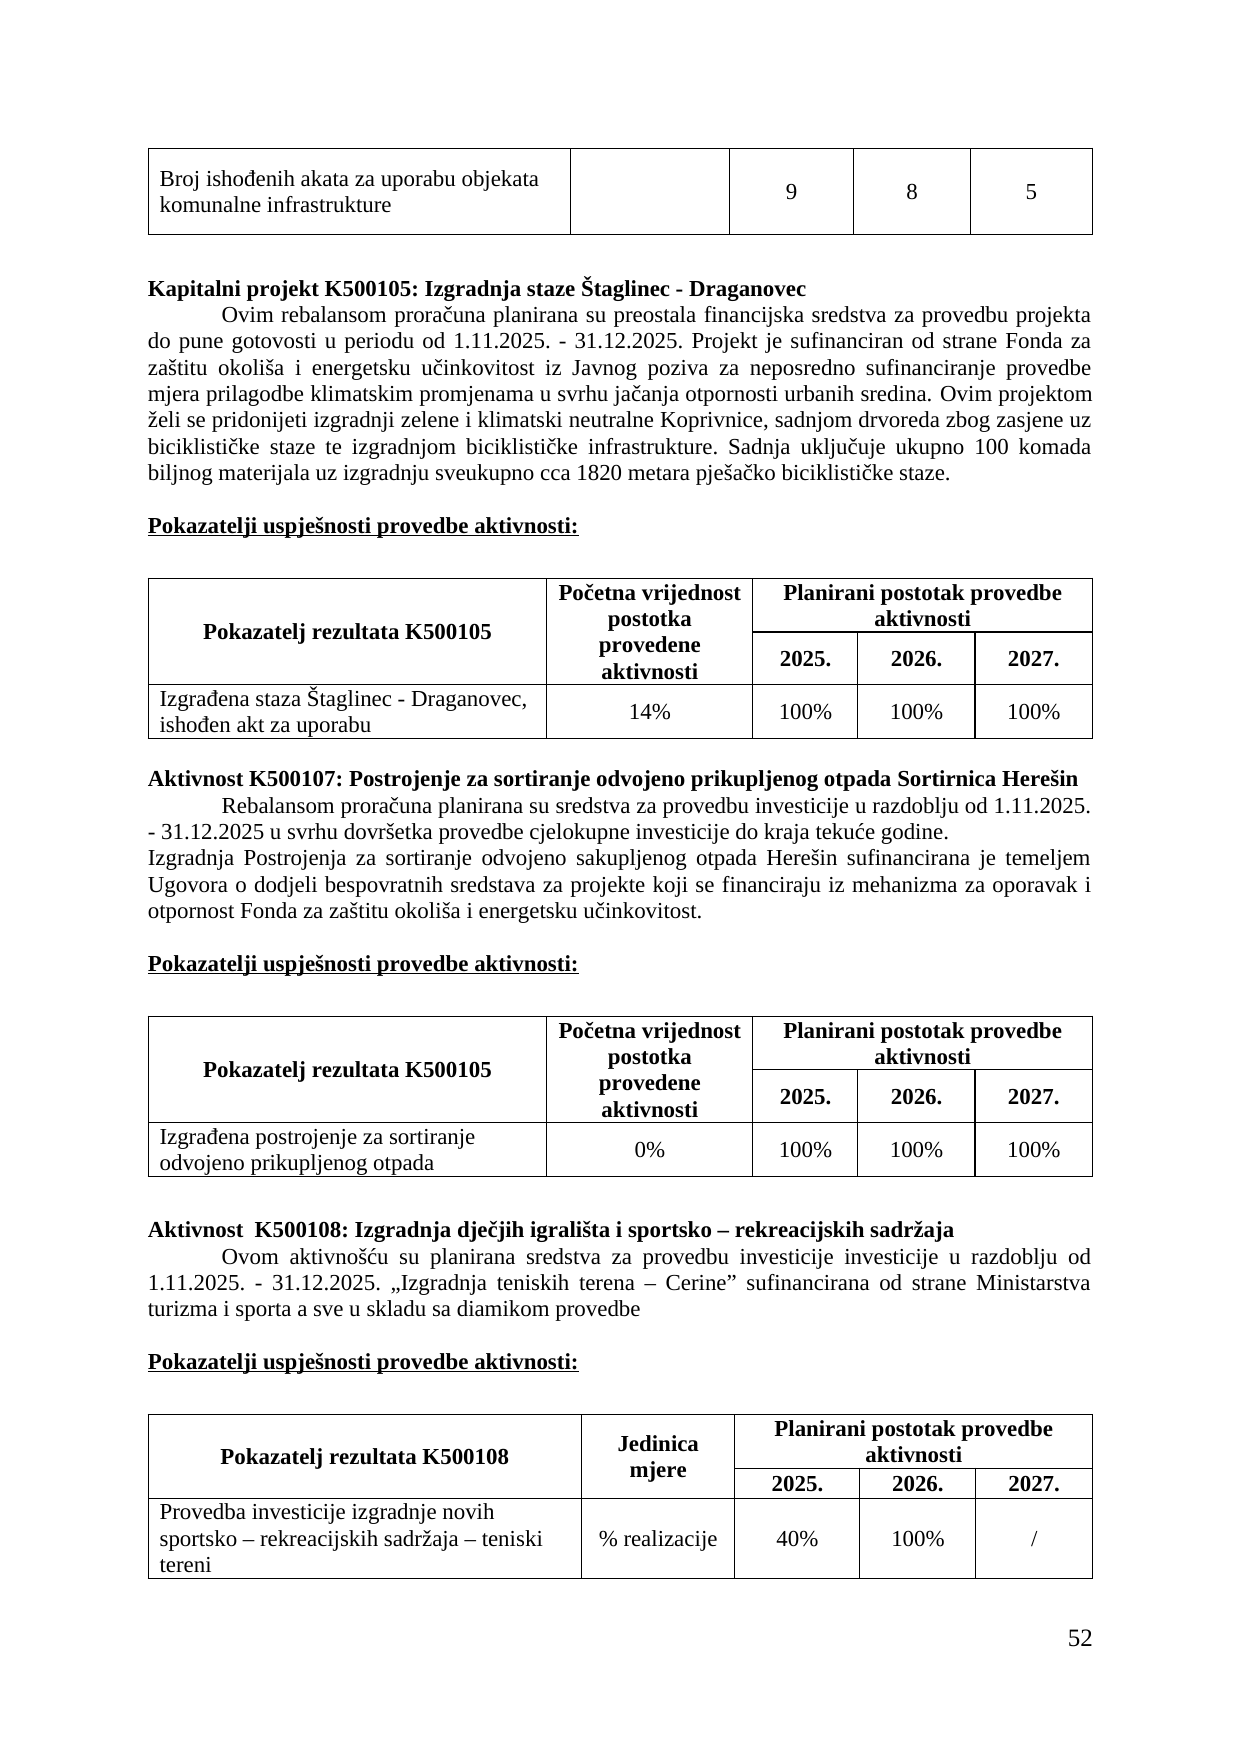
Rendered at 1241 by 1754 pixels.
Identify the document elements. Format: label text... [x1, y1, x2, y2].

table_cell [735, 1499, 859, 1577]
text Aktivnost K500108: Izgradnja dječjih igrališta i sportsko – rekreacijskih sadržaja [148, 1216, 1093, 1243]
text Izgradnja Postrojenja za sortiranje odvojeno sakupljenog otpada Herešin sufinancirana je temeljem Ugovora o dodjeli bespovratnih sredstava za projekte koji se financiraju iz mehanizma za oporavak i otpornost Fonda za zaštitu okoliša i energetsku učinkovitost. [148, 844, 1093, 923]
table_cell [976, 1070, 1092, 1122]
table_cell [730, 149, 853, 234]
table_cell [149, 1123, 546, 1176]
text Pokazatelji uspješnosti provedbe aktivnosti: [148, 512, 1093, 538]
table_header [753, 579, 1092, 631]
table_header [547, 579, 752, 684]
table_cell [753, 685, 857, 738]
text Rebalansom proračuna planirana su sredstva za provedbu investicije u razdoblju od 1.11.2025. - 31.12.2025 u svrhu dovršetka provedbe cjelokupne investicije do kraja tekuće godine. [148, 792, 1093, 844]
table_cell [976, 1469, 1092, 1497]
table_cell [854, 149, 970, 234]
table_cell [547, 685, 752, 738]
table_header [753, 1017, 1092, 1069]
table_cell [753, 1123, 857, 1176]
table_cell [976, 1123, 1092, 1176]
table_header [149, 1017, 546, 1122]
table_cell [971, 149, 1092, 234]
text Pokazatelji uspješnosti provedbe aktivnosti: [148, 1348, 1093, 1374]
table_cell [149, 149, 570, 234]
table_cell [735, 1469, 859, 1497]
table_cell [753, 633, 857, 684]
text Kapitalni projekt K500105: Izgradnja staze Štaglinec - Draganovec [148, 275, 1093, 301]
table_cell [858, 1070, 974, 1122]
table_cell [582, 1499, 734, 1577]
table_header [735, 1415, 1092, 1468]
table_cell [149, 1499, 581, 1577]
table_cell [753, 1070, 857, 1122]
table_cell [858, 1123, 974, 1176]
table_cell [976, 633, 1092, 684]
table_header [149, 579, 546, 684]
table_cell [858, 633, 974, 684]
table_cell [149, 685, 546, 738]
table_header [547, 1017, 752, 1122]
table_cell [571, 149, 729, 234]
text Pokazatelji uspješnosti provedbe aktivnosti: [148, 950, 1093, 976]
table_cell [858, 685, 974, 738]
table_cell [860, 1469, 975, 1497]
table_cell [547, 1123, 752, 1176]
text Ovim rebalansom proračuna planirana su preostala financijska sredstva za provedbu projekta do pune gotovosti u periodu od 1.11.2025. - 31.12.2025. Projekt je sufinanciran od strane Fonda za zaštitu okoliša i energetsku učinkovitost iz Javnog poziva za neposredno sufinanciranje provedbe mjera prilagodbe klimatskim promjenama u svrhu jačanja otpornosti urbanih sredina. Ovim projektom želi se pridonijeti izgradnji zelene i klimatski neutralne Koprivnice, sadnjom drvoreda zbog zasjene uz biciklističke staze te izgradnjom biciklističke infrastrukture. Sadnja uključuje ukupno 100 komada biljnog materijala uz izgradnju sveukupno cca 1820 metara pješačko biciklističke staze. [148, 301, 1093, 486]
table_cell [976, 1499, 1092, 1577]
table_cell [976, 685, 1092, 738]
text Aktivnost K500107: Postrojenje za sortiranje odvojeno prikupljenog otpada Sortirnica Herešin [148, 765, 1093, 792]
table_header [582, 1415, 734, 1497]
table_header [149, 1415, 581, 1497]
text Ovom aktivnošću su planirana sredstva za provedbu investicije investicije u razdoblju od 1.11.2025. - 31.12.2025. „Izgradnja teniskih terena – Cerine” sufinancirana od strane Ministarstva turizma i sporta a sve u skladu sa diamikom provedbe [148, 1243, 1093, 1322]
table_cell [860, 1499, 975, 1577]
